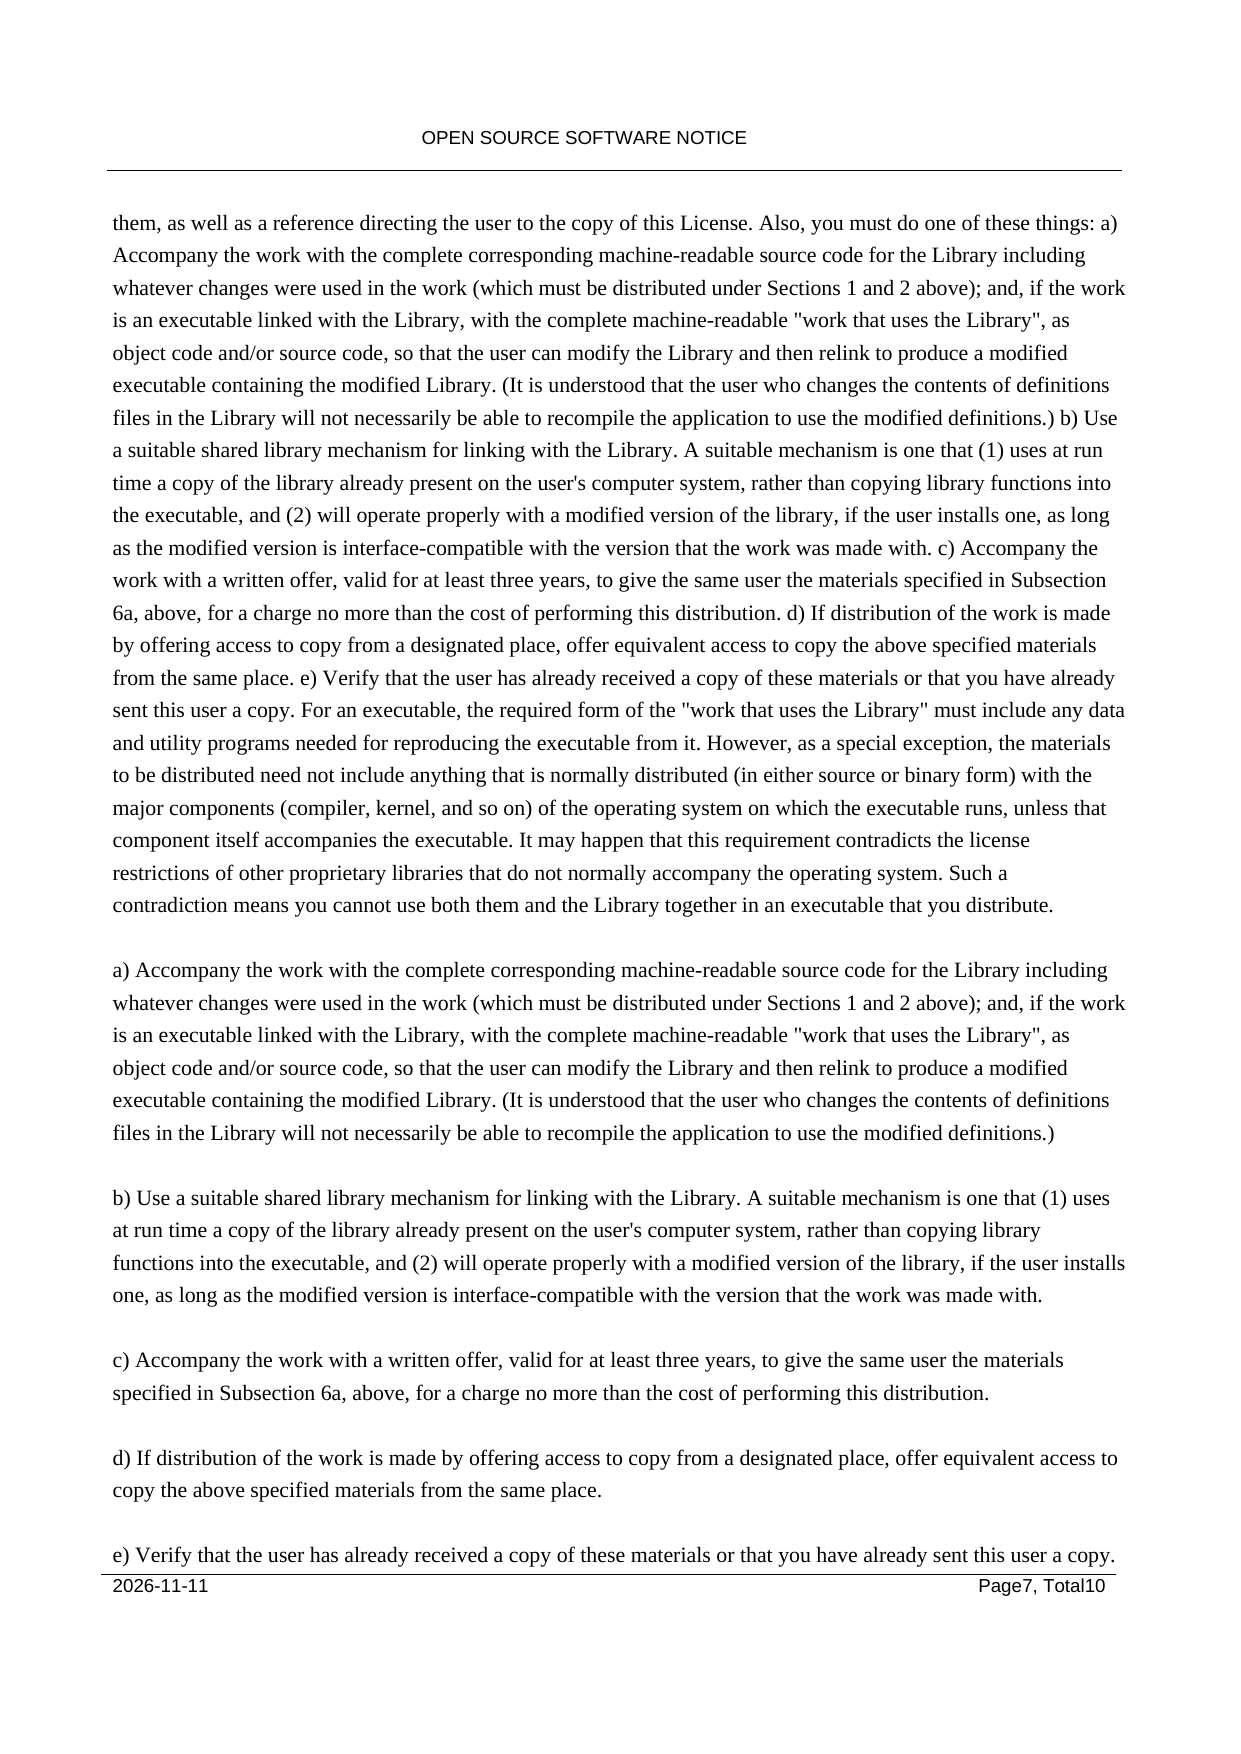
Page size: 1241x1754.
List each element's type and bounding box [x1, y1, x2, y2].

text [112, 206, 1128, 1571]
